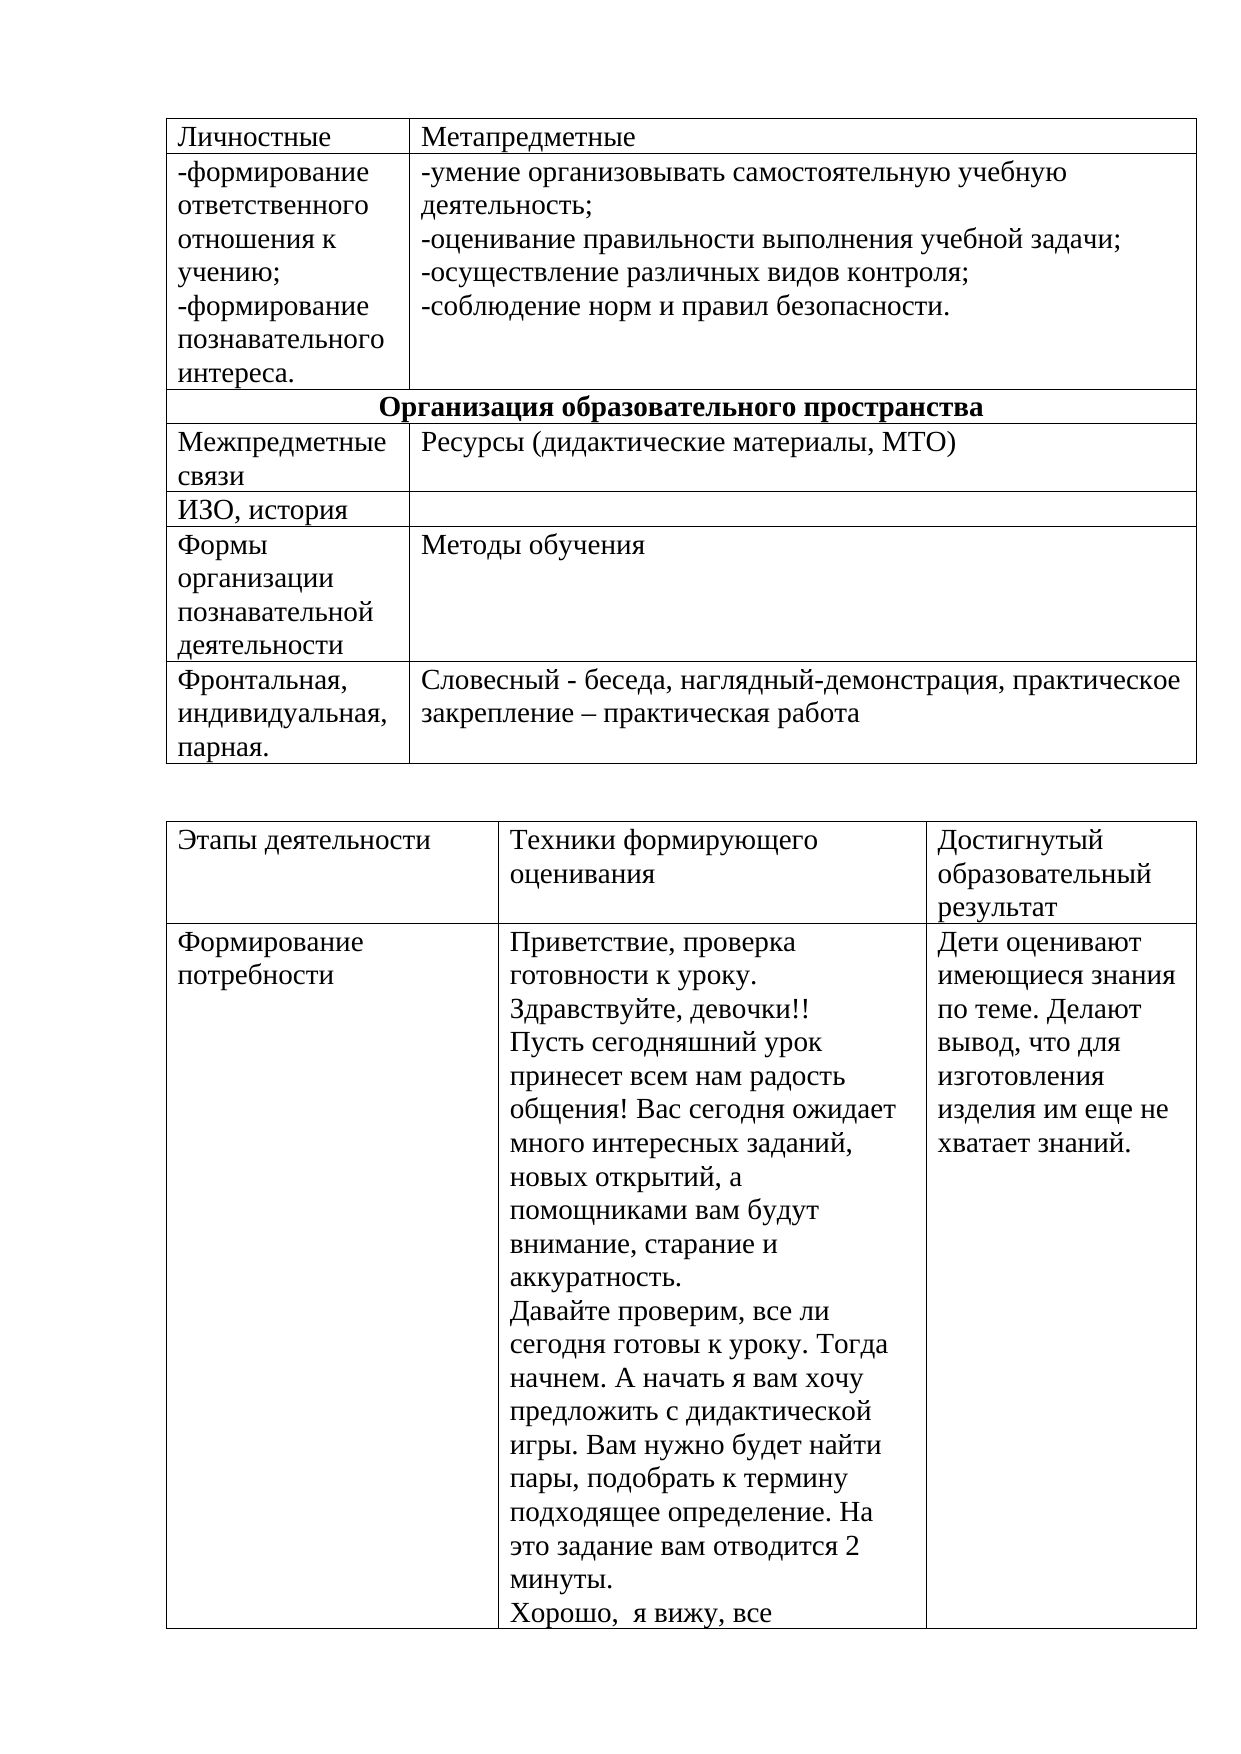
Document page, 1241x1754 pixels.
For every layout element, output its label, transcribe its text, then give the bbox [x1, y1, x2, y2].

table_header Этапы деятельности [167, 822, 498, 923]
table_header Техники формирующего оценивания [499, 822, 926, 923]
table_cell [499, 924, 926, 1628]
table_cell Межпредметные связи [167, 424, 409, 491]
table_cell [167, 924, 498, 1628]
table_cell Фронтальная, индивидуальная, парная. [167, 662, 409, 763]
table_cell Методы обучения [410, 527, 1196, 661]
table_cell ИЗО, история [167, 492, 409, 526]
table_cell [927, 924, 1196, 1628]
table_cell Словесный - беседа, наглядный-демонстрация, практическое закрепление – практическая работа [410, 662, 1196, 763]
table_cell -формирование ответственного отношения к учению; -формирование познавательного интереса. [167, 154, 409, 388]
table_cell [410, 492, 1196, 526]
table_cell Формы организации познавательной деятельности [167, 527, 409, 661]
table_cell Метапредметные [410, 119, 1196, 153]
table_header Достигнутый образовательный результат [927, 822, 1196, 923]
table_cell Организация образовательного пространства [167, 390, 1196, 423]
table_cell Ресурсы (дидактические материалы, МТО) [410, 424, 1196, 491]
table_cell -умение организовывать самостоятельную учебную деятельность; -оценивание правильности выполнения учебной задачи; -осуществление различных видов контроля; -соблюдение норм и правил безопасности. [410, 154, 1196, 388]
table_cell Личностные [167, 119, 409, 153]
